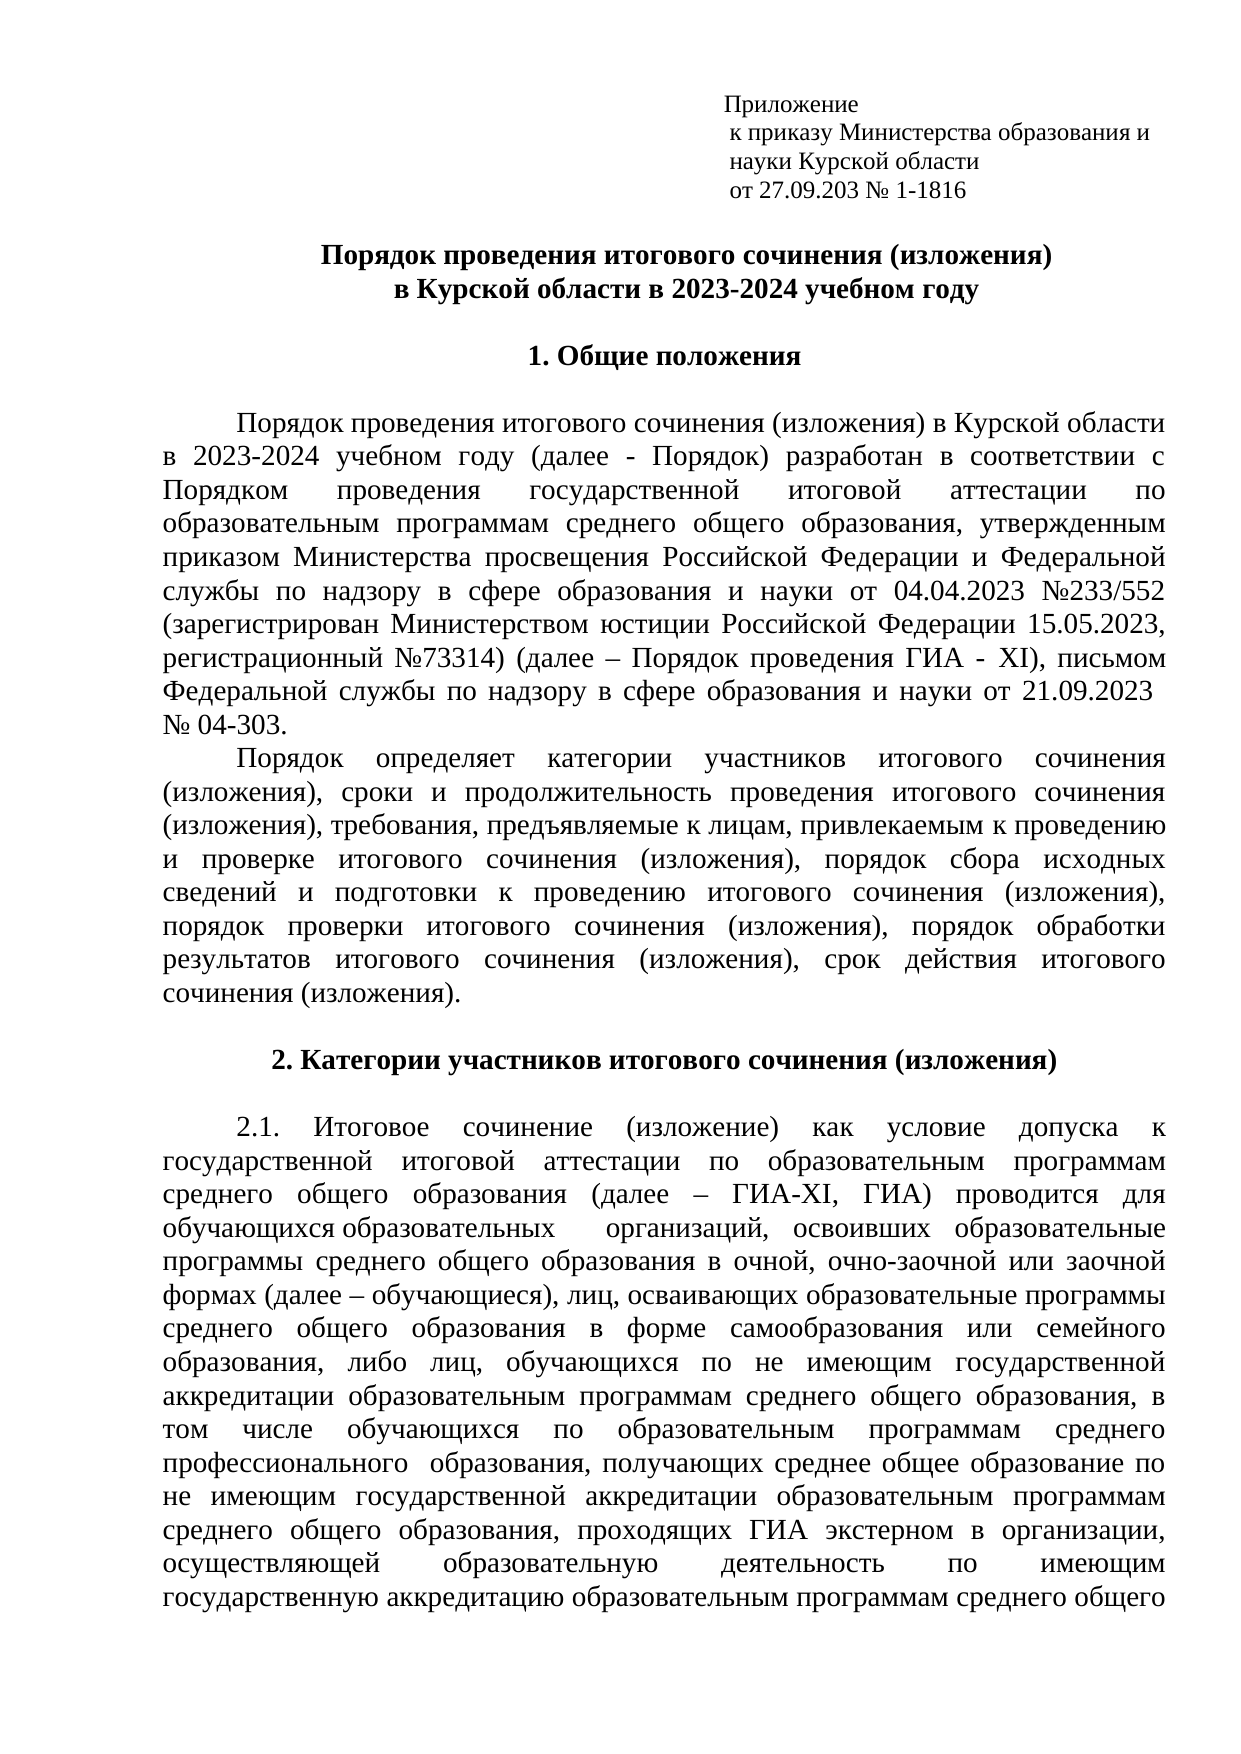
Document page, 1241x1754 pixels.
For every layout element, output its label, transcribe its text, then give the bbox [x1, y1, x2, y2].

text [162, 1109, 1166, 1612]
text от 27.09.203 № 1-1816 [729, 175, 1166, 204]
text Порядок проведения итогового сочинения (изложения) в Курской области в 2023-2024 учебном году (далее - Порядок) разработан в соответствии с Порядком проведения государственной итоговой аттестации по образовательным программам среднего общего образования, утвержденным приказом Министерства просвещения Российской Федерации и Федеральной службы по надзору в сфере образования и науки от 04.04.2023 №233/552 (зарегистрирован Министерством юстиции Российской Федерации 15.05.2023, регистрационный №73314) (далее – Порядок проведения ГИА - XI), письмом Федеральной службы по надзору в сфере образования и науки от 21.09.2023 № 04-303. [162, 405, 1166, 740]
text к приказу Министерства образования и науки Курской области [729, 117, 1166, 175]
text Порядок определяет категории участников итогового сочинения (изложения), сроки и продолжительность проведения итогового сочинения (изложения), требования, предъявляемые к лицам, привлекаемым к проведению и проверке итогового сочинения (изложения), порядок сбора исходных сведений и подготовки к проведению итогового сочинения (изложения), порядок проверки итогового сочинения (изложения), порядок обработки результатов итогового сочинения (изложения), срок действия итогового сочинения (изложения). [162, 740, 1166, 1009]
text Приложение [723, 89, 1166, 117]
text в Курской области в 2023-2024 учебном году [162, 271, 1166, 304]
text Порядок проведения итогового сочинения (изложения) [162, 237, 1166, 271]
text 2. Категории участников итогового сочинения (изложения) [162, 1042, 1166, 1076]
text 1. Общие положения [162, 338, 1166, 371]
